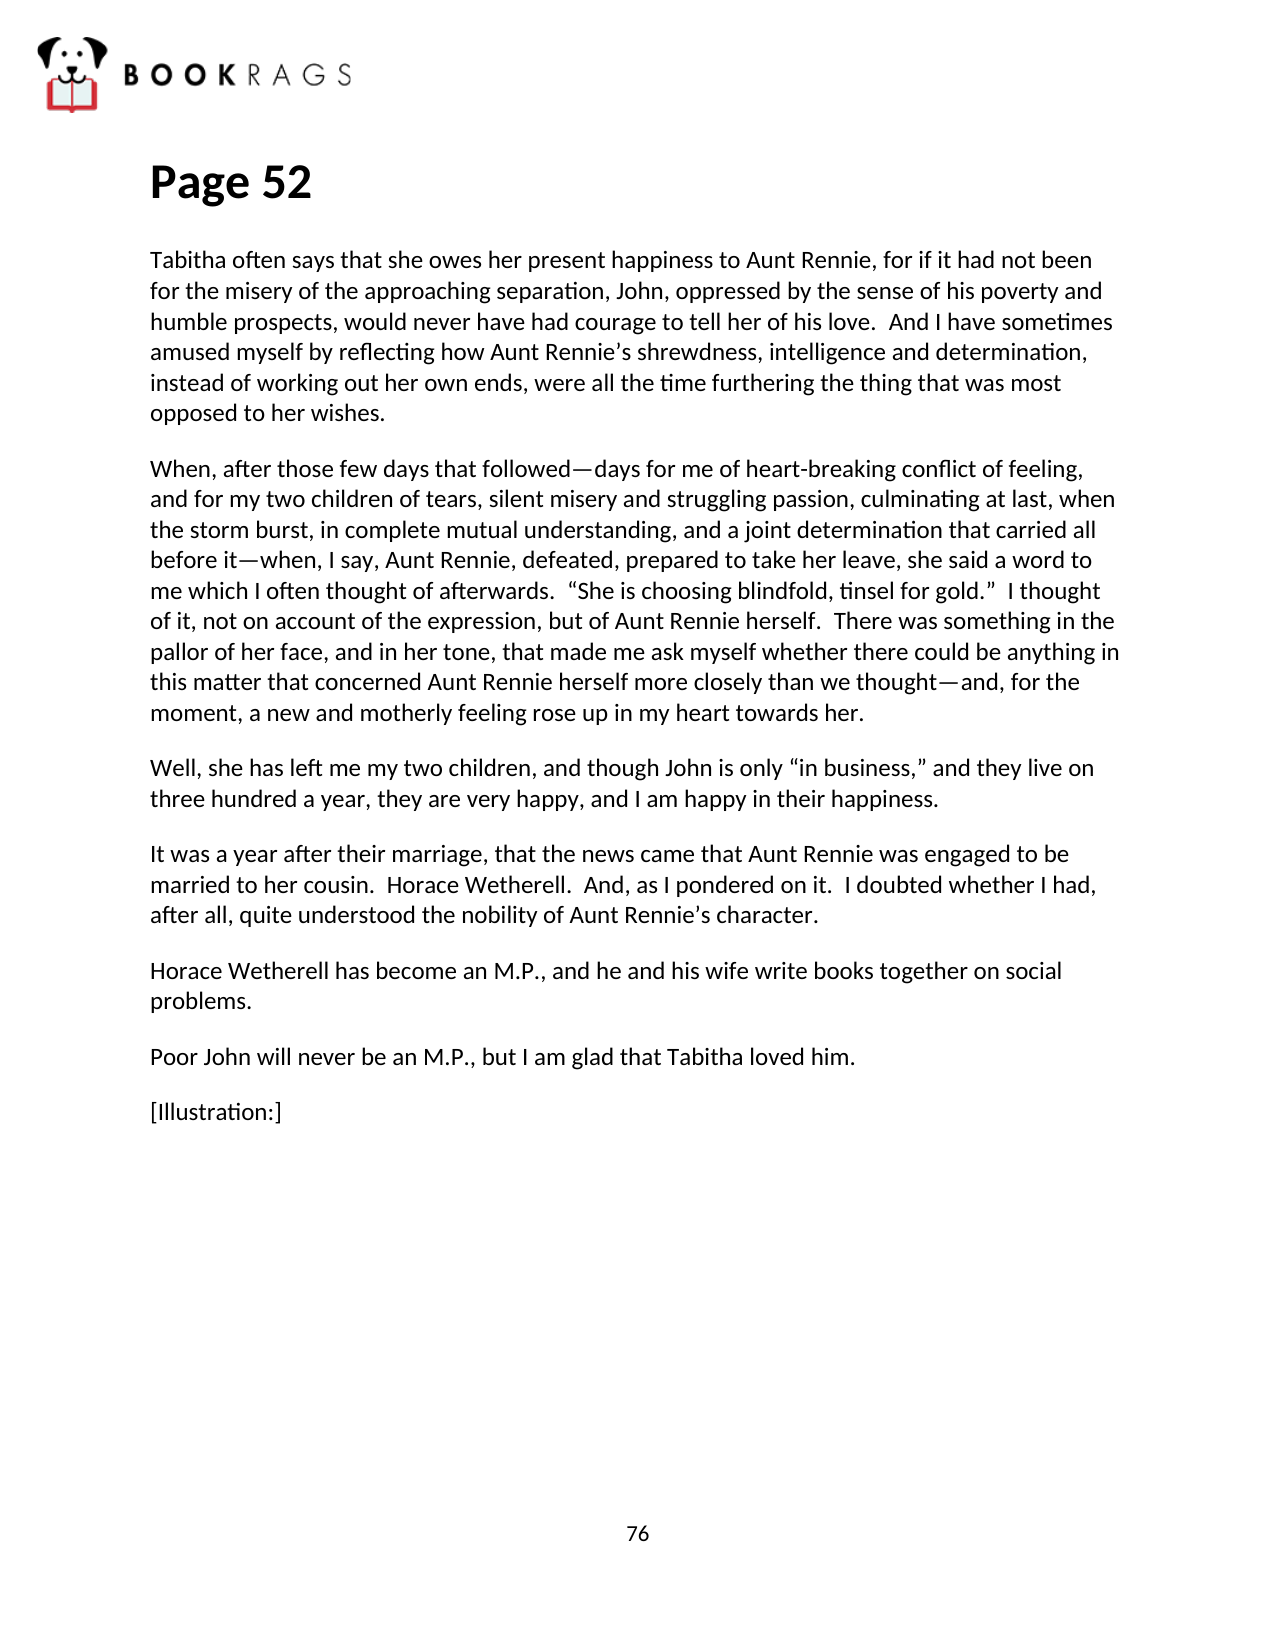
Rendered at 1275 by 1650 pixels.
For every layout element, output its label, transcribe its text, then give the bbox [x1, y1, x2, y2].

picture [37, 37, 351, 113]
text Well, she has left me my two children, and though John is only “in business,” and they live on three hundred a year, they are very happy, and I am happy in their happiness. [150, 752, 1125, 813]
text Page 52 [150, 150, 1125, 211]
text Tabitha often says that she owes her present happiness to Aunt Rennie, for if it had not been for the misery of the approaching separation, John, oppressed by the sense of his poverty and humble prospects, would never have had courage to tell her of his love. And I have sometimes amused myself by reflecting how Aunt Rennie’s shrewdness, intelligence and determination, instead of working out her own ends, were all the time furthering the thing that was most opposed to her wishes. [150, 244, 1125, 428]
text [Illustration:] [150, 1097, 1125, 1127]
text When, after those few days that followed—­days for me of heart-breaking conflict of feeling, and for my two children of tears, silent misery and struggling passion, culminating at last, when the storm burst, in complete mutual understanding, and a joint determination that carried all before it—­when, I say, Aunt Rennie, defeated, prepared to take her leave, she said a word to me which I often thought of afterwards. “She is choosing blindfold, tinsel for gold.” I thought of it, not on account of the expression, but of Aunt Rennie herself. There was something in the pallor of her face, and in her tone, that made me ask myself whether there could be anything in this matter that concerned Aunt Rennie herself more closely than we thought—­and, for the moment, a new and motherly feeling rose up in my heart towards her. [150, 453, 1125, 727]
text Horace Wetherell has become an M.P., and he and his wife write books together on social problems. [150, 955, 1125, 1016]
text It was a year after their marriage, that the news came that Aunt Rennie was engaged to be married to her cousin. Horace Wetherell. And, as I pondered on it. I doubted whether I had, after all, quite understood the nobility of Aunt Rennie’s character. [150, 838, 1125, 930]
text Poor John will never be an M.P., but I am glad that Tabitha loved him. [150, 1041, 1125, 1072]
